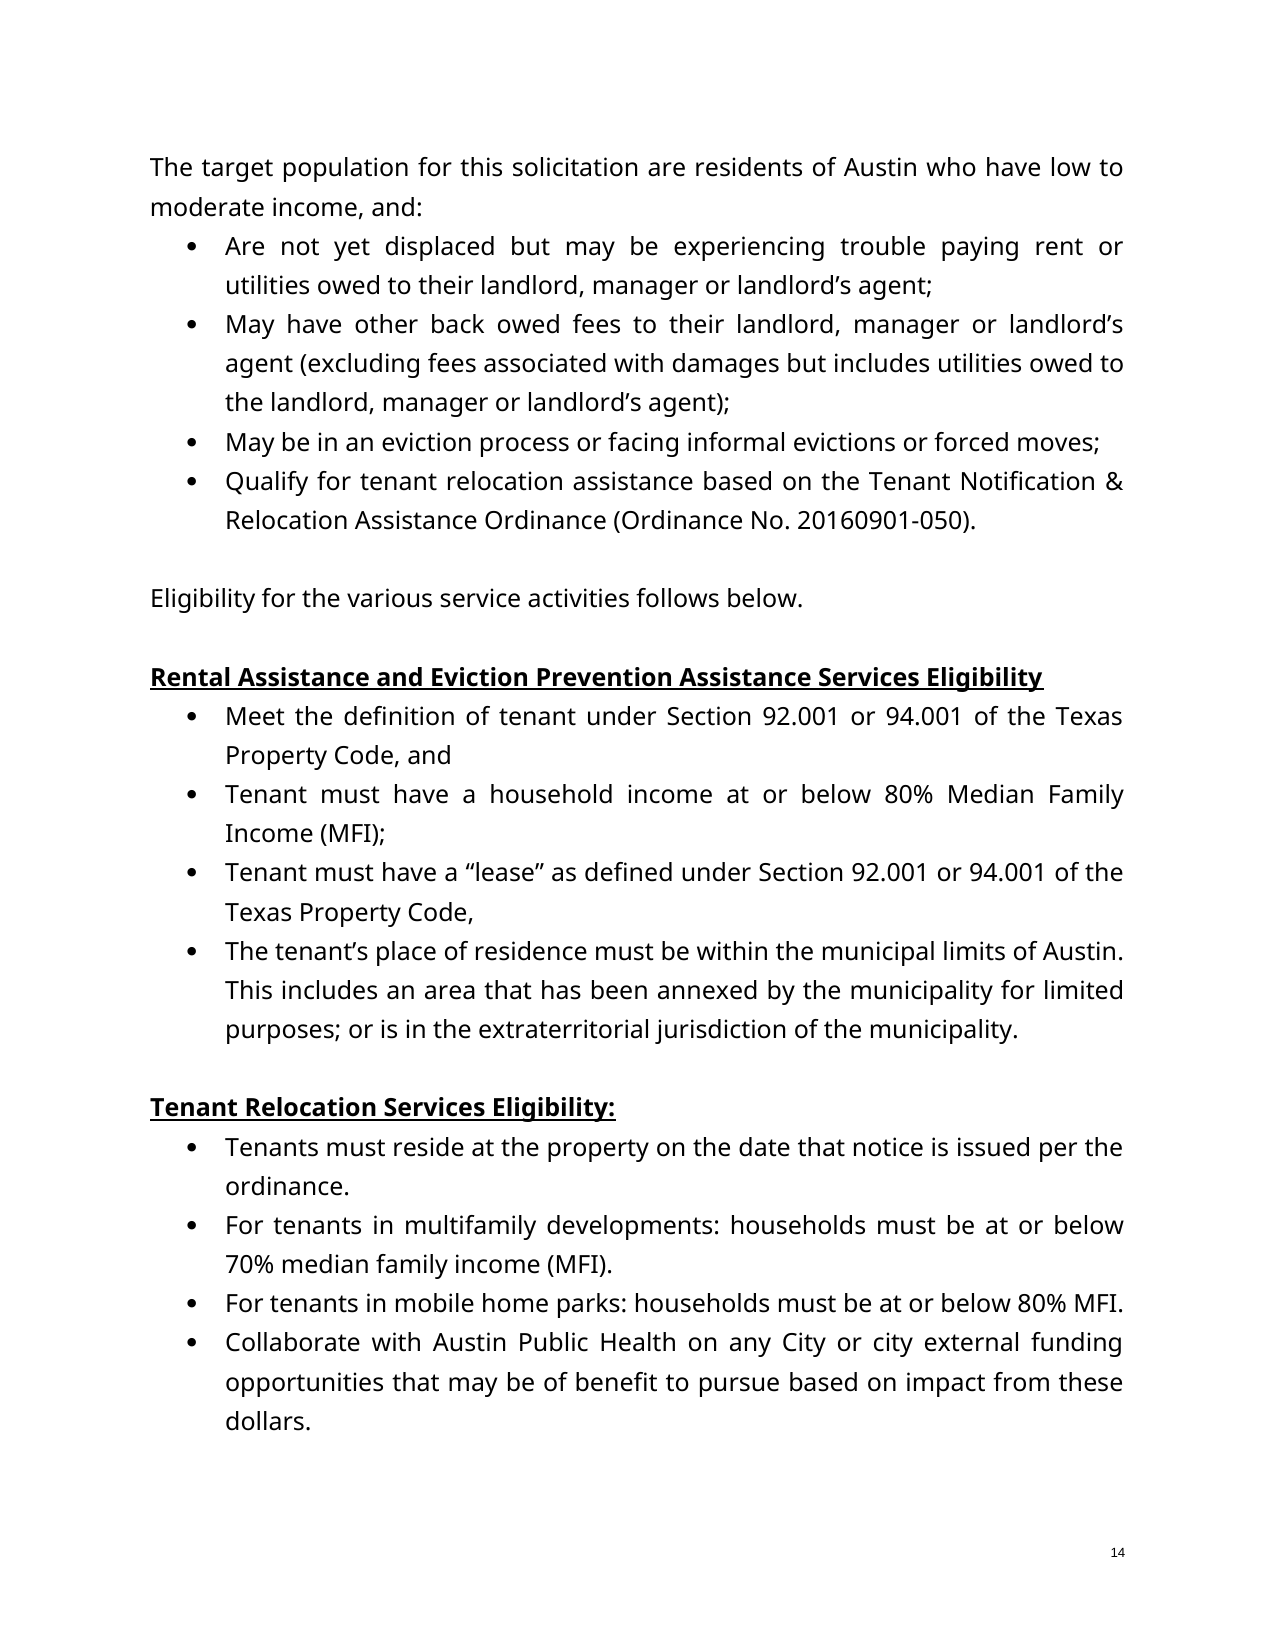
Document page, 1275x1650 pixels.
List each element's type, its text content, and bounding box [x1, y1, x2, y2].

list For tenants in multifamily developments: households must be at or below 70% median family income (MFI). [187, 1207, 1125, 1281]
list The tenant’s place of residence must be within the municipal limits of Austin. This includes an area that has been annexed by the municipality for limited purposes; or is in the extraterritorial jurisdiction of the municipality. [187, 933, 1125, 1046]
list Tenant must have a household income at or below 80% Median Family Income (MFI); [187, 777, 1125, 850]
list Collaborate with Austin Public Health on any City or city external funding opportunities that may be of benefit to pursue based on impact from these dollars. [187, 1325, 1125, 1437]
list Meet the definition of tenant under Section 92.001 or 94.001 of the Texas Property Code, and [187, 698, 1125, 772]
list May have other back owed fees to their landlord, manager or landlord’s agent (excluding fees associated with damages but includes utilities owed to the landlord, manager or landlord’s agent); [187, 307, 1125, 419]
list Qualify for tenant relocation assistance based on the Tenant Notification & Relocation Assistance Ordinance (Ordinance No. 20160901-050). [187, 463, 1125, 537]
list May be in an eviction process or facing informal evictions or forced moves; [187, 424, 1125, 458]
list Tenant must have a “lease” as defined under Section 92.001 or 94.001 of the Texas Property Code, [187, 855, 1125, 928]
list Are not yet displaced but may be experiencing trouble paying rent or utilities owed to their landlord, manager or landlord’s agent; [187, 228, 1125, 302]
list Tenants must reside at the property on the date that notice is issued per the ordinance. [187, 1129, 1125, 1202]
text Eligibility for the various service activities follows below. [150, 581, 1125, 615]
list For tenants in mobile home parks: households must be at or below 80% MFI. [187, 1286, 1125, 1320]
text Tenant Relocation Services Eligibility: [150, 1090, 1125, 1124]
text Rental Assistance and Eviction Prevention Assistance Services Eligibility [150, 659, 1125, 693]
text The target population for this solicitation are residents of Austin who have low to moderate income, and: [149, 150, 1125, 223]
